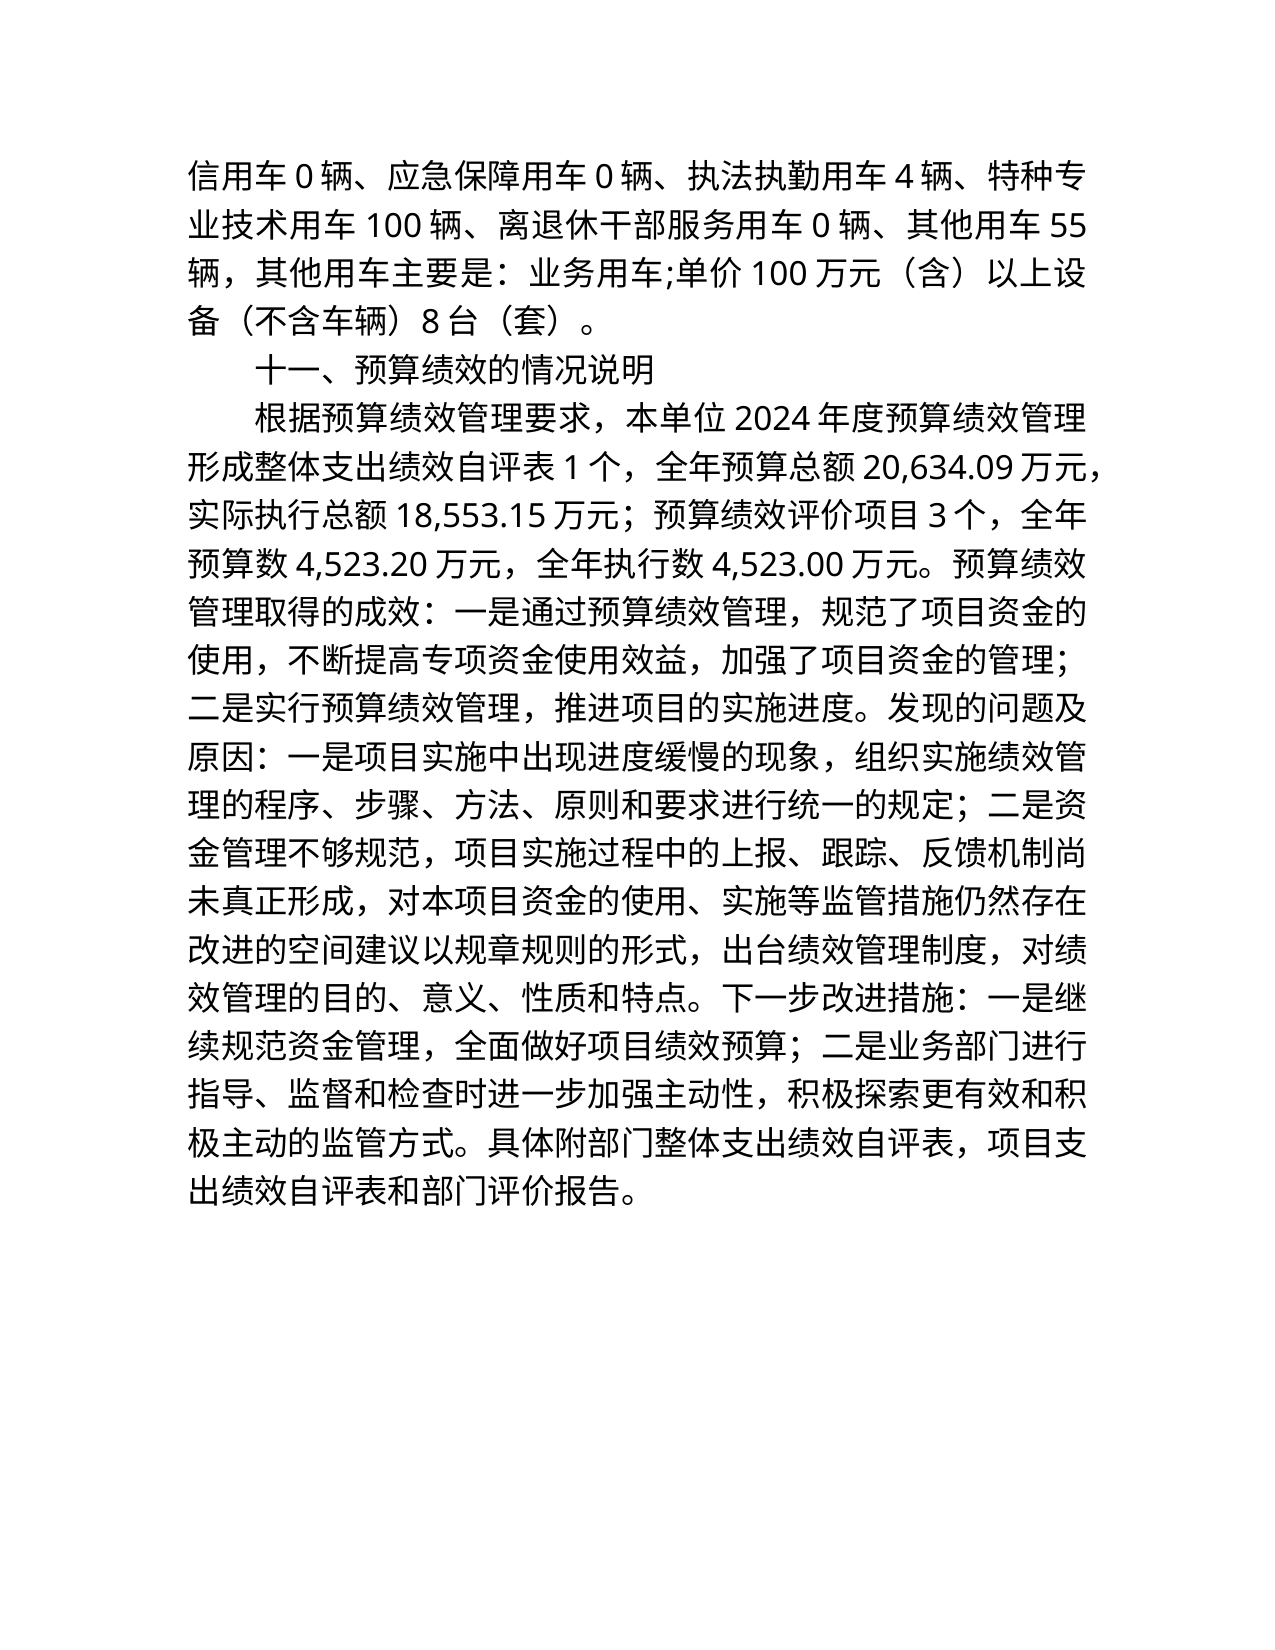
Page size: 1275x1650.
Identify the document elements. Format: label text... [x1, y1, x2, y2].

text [187, 150, 1087, 344]
text 根据预算绩效管理要求，本单位2024年度预算绩效管理形成整体支出绩效自评表1个，全年预算总额20,634.09万元，实际执行总额18,553.15万元；预算绩效评价项目3个，全年预算数4,523.20万元，全年执行数4,523.00万元。预算绩效管理取得的成效：一是通过预算绩效管理，规范了项目资金的使用，不断提高专项资金使用效益，加强了项目资金的管理；二是实行预算绩效管理，推进项目的实施进度。发现的问题及原因：一是项目实施中出现进度缓慢的现象，组织实施绩效管理的程序、步骤、方法、原则和要求进行统一的规定；二是资金管理不够规范，项目实施过程中的上报、跟踪、反馈机制尚未真正形成，对本项目资金的使用、实施等监管措施仍然存在改进的空间建议以规章规则的形式，出台绩效管理制度，对绩效管理的目的、意义、性质和特点。下一步改进措施：一是继续规范资金管理，全面做好项目绩效预算；二是业务部门进行指导、监督和检查时进一步加强主动性，积极探索更有效和积极主动的监管方式。具体附部门整体支出绩效自评表，项目支出绩效自评表和部门评价报告。 [187, 392, 1087, 1213]
text 十一、预算绩效的情况说明 [187, 344, 1087, 392]
